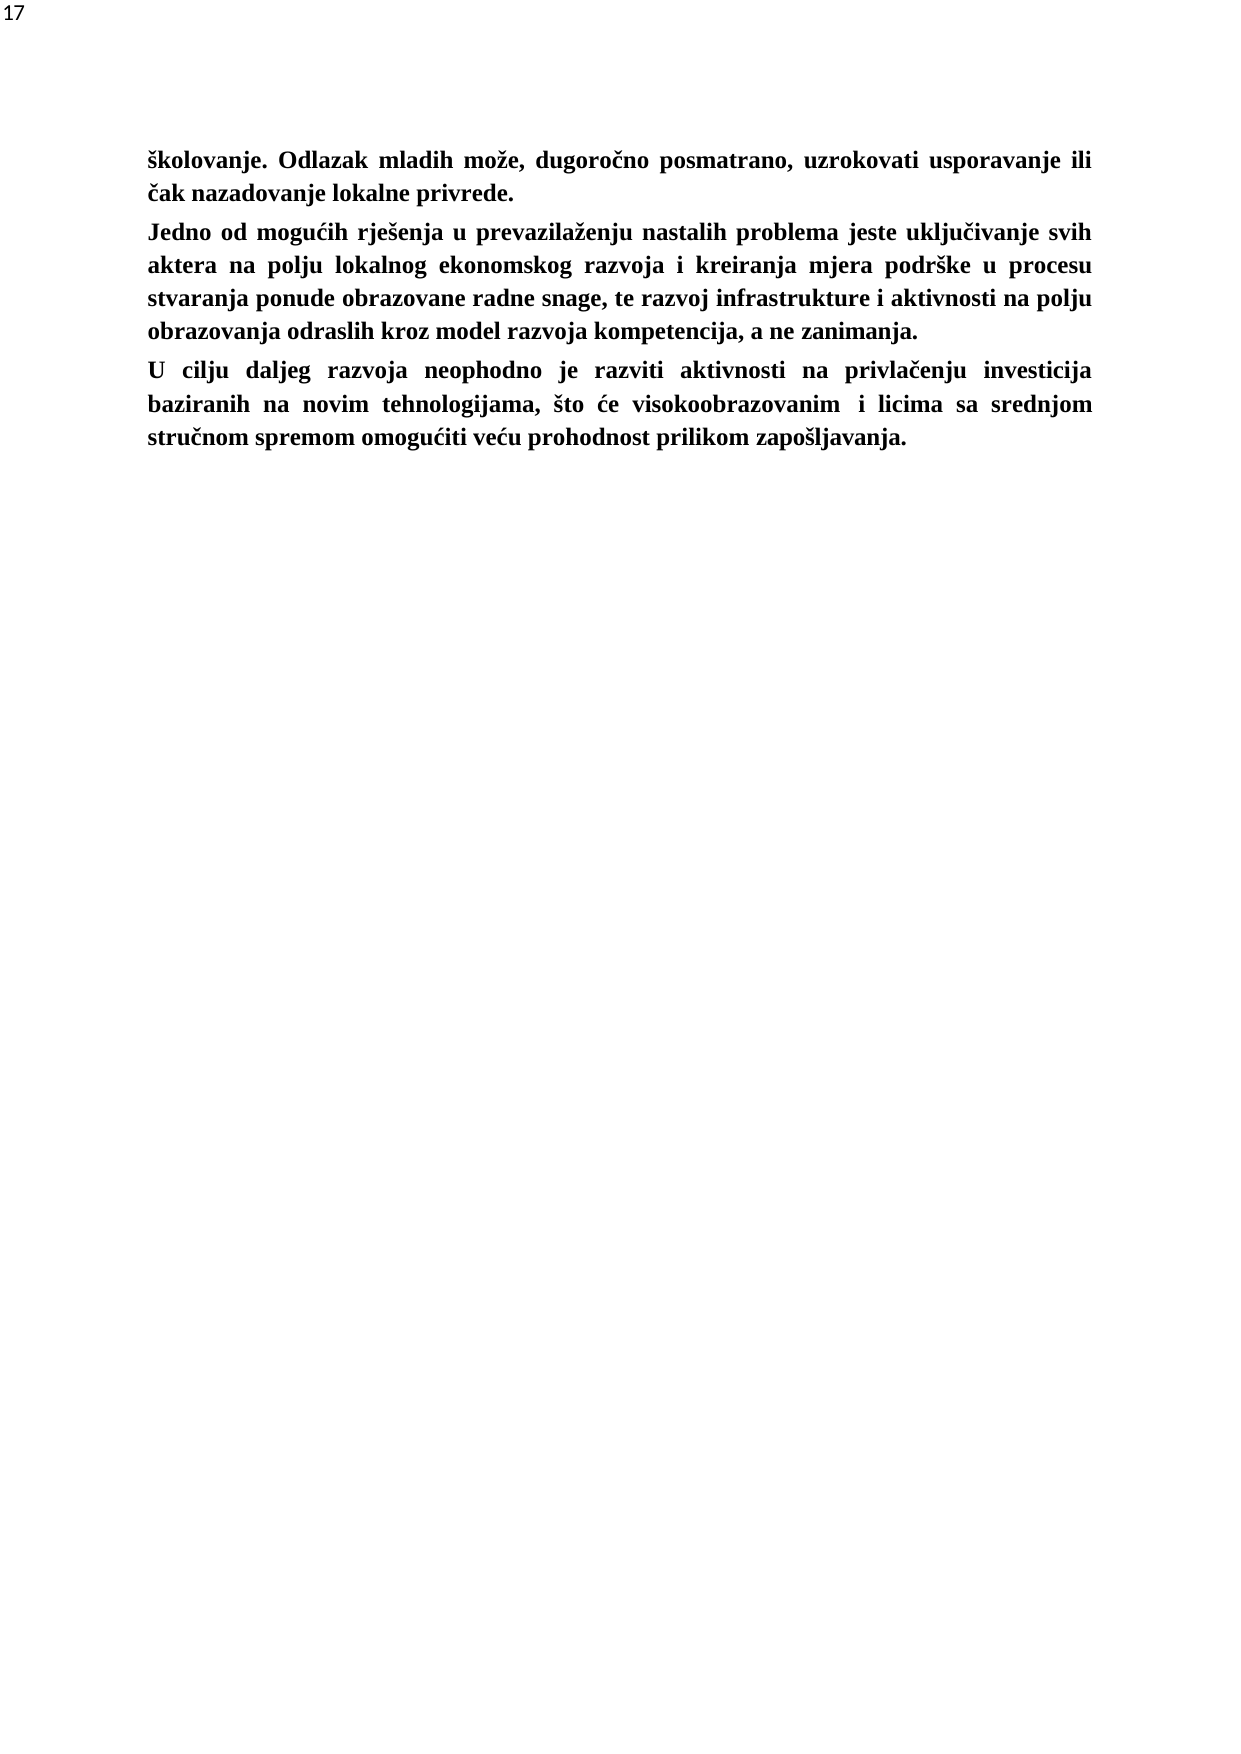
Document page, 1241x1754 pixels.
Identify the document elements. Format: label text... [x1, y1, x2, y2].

text školovanje. Odlazak mladih može, dugoročno posmatrano, uzrokovati usporavanje ili čak nazadovanje lokalne privrede. [147, 145, 1092, 207]
text Jedno od mogućih rješenja u prevazilaženju nastalih problema jeste uključivanje svih aktera na polju lokalnog ekonomskog razvoja i kreiranja mjera podrške u procesu stvaranja ponude obrazovane radne snage, te razvoj infrastrukture i aktivnosti na polju obrazovanja odraslih kroz model razvoja kompetencija, a ne zanimanja. [147, 217, 1093, 345]
text U cilju daljeg razvoja neophodno je razviti aktivnosti na privlačenju investicija baziranih na novim tehnologijama, što će visokoobrazovanim i licima sa srednjom stručnom spremom omogućiti veću prohodnost prilikom zapošljavanja. [147, 356, 1093, 450]
